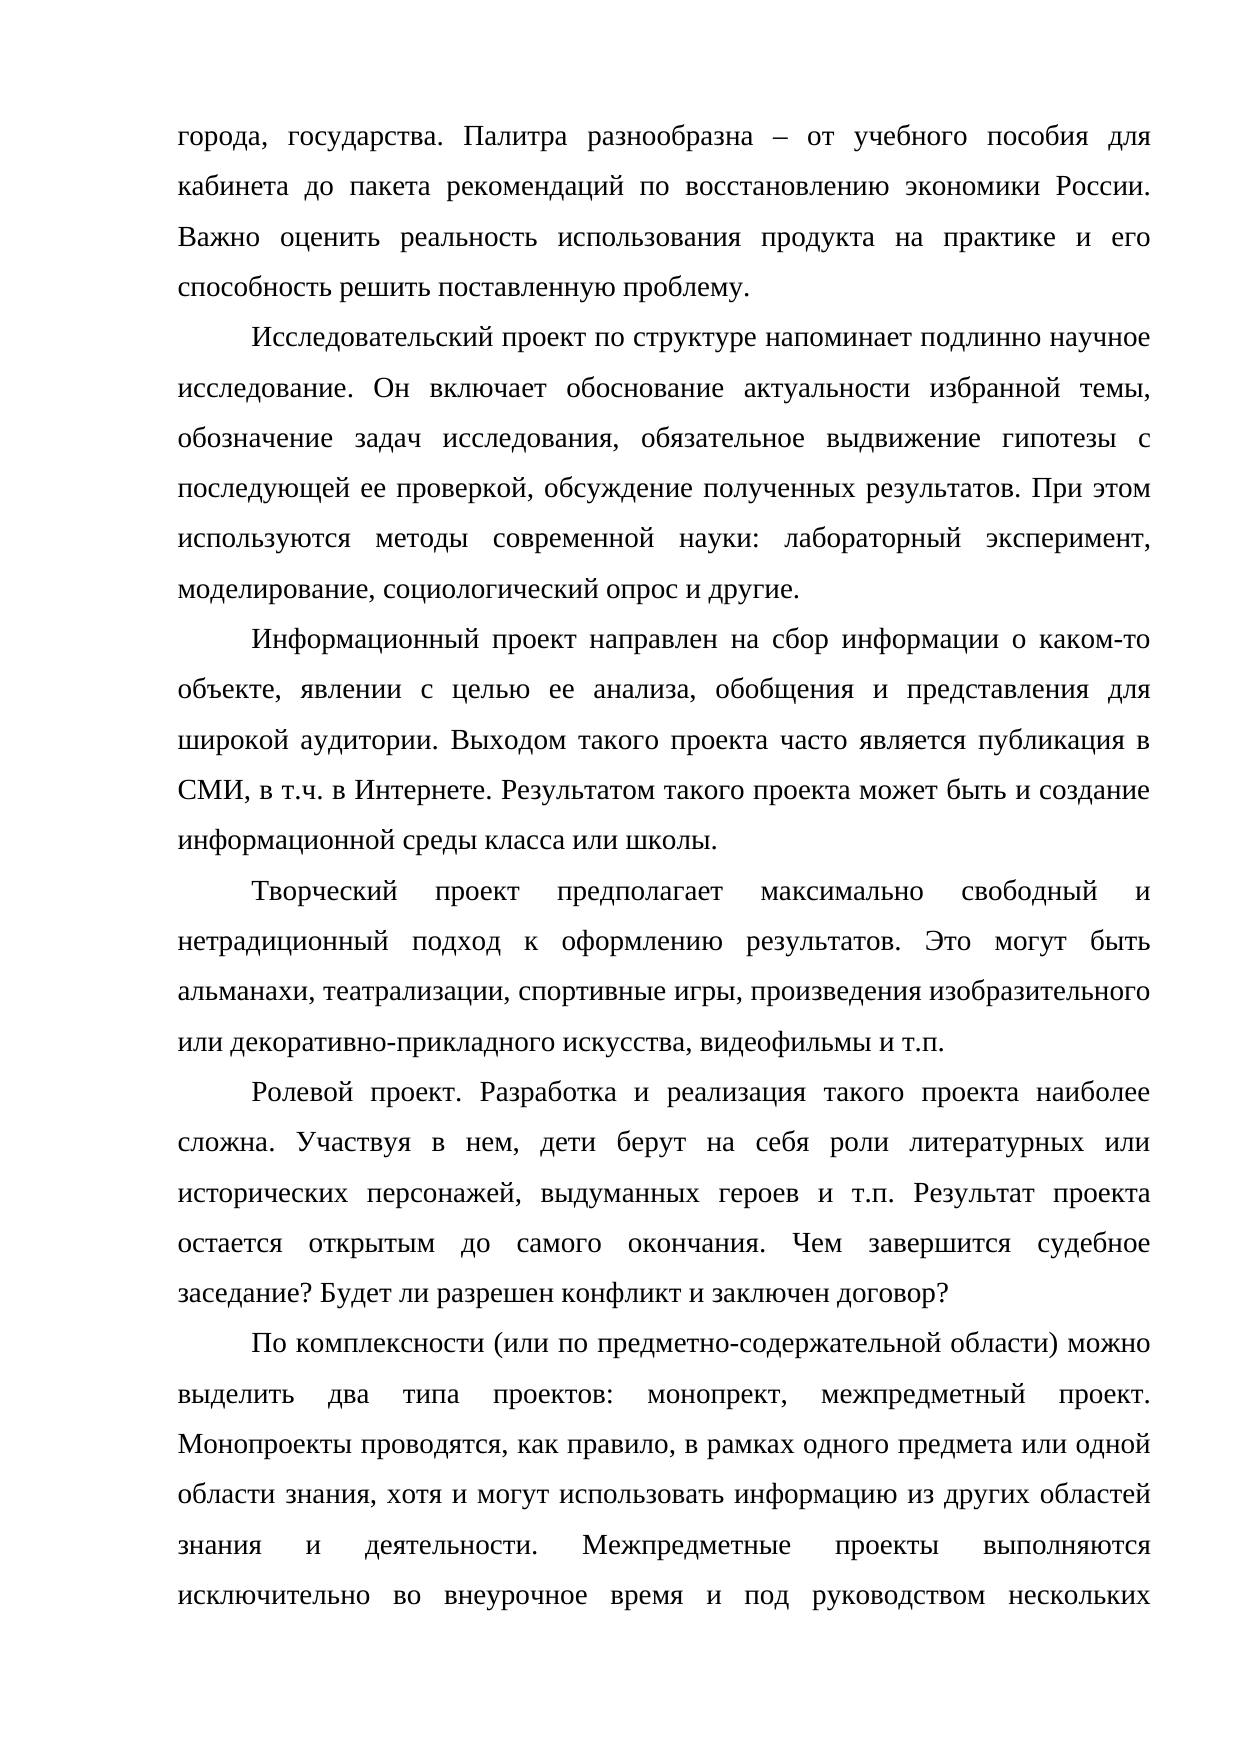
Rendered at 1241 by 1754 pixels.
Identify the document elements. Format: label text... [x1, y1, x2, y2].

text Ролевой проект. Разработка и реализация такого проекта наиболее сложна. Участвуя в нем, дети берут на себя роли литературных или исторических персонажей, выдуманных героев и т.п. Результат проекта остается открытым до самого окончания. Чем завершится судебное заседание? Будет ли разрешен конфликт и заключен договор? [177, 1074, 1152, 1309]
text Творческий проект предполагает максимально свободный и нетрадиционный подход к оформлению результатов. Это могут быть альманахи, театрализации, спортивные игры, произведения изобразительного или декоративно-прикладного искусства, видеофильмы и т.п. [177, 873, 1152, 1057]
text Исследовательский проект по структуре напоминает подлинно научное исследование. Он включает обоснование актуальности избранной темы, обозначение задач исследования, обязательное выдвижение гипотезы с последующей ее проверкой, обсуждение полученных результатов. При этом используются методы современной науки: лабораторный эксперимент, моделирование, социологический опрос и другие. [177, 319, 1152, 604]
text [177, 118, 1152, 303]
text Информационный проект направлен на сбор информации о каком-то объекте, явлении с целью ее анализа, обобщения и представления для широкой аудитории. Выходом такого проекта часто является публикация в СМИ, в т.ч. в Интернете. Результатом такого проекта может быть и создание информационной среды класса или школы. [177, 621, 1152, 856]
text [177, 1326, 1152, 1611]
